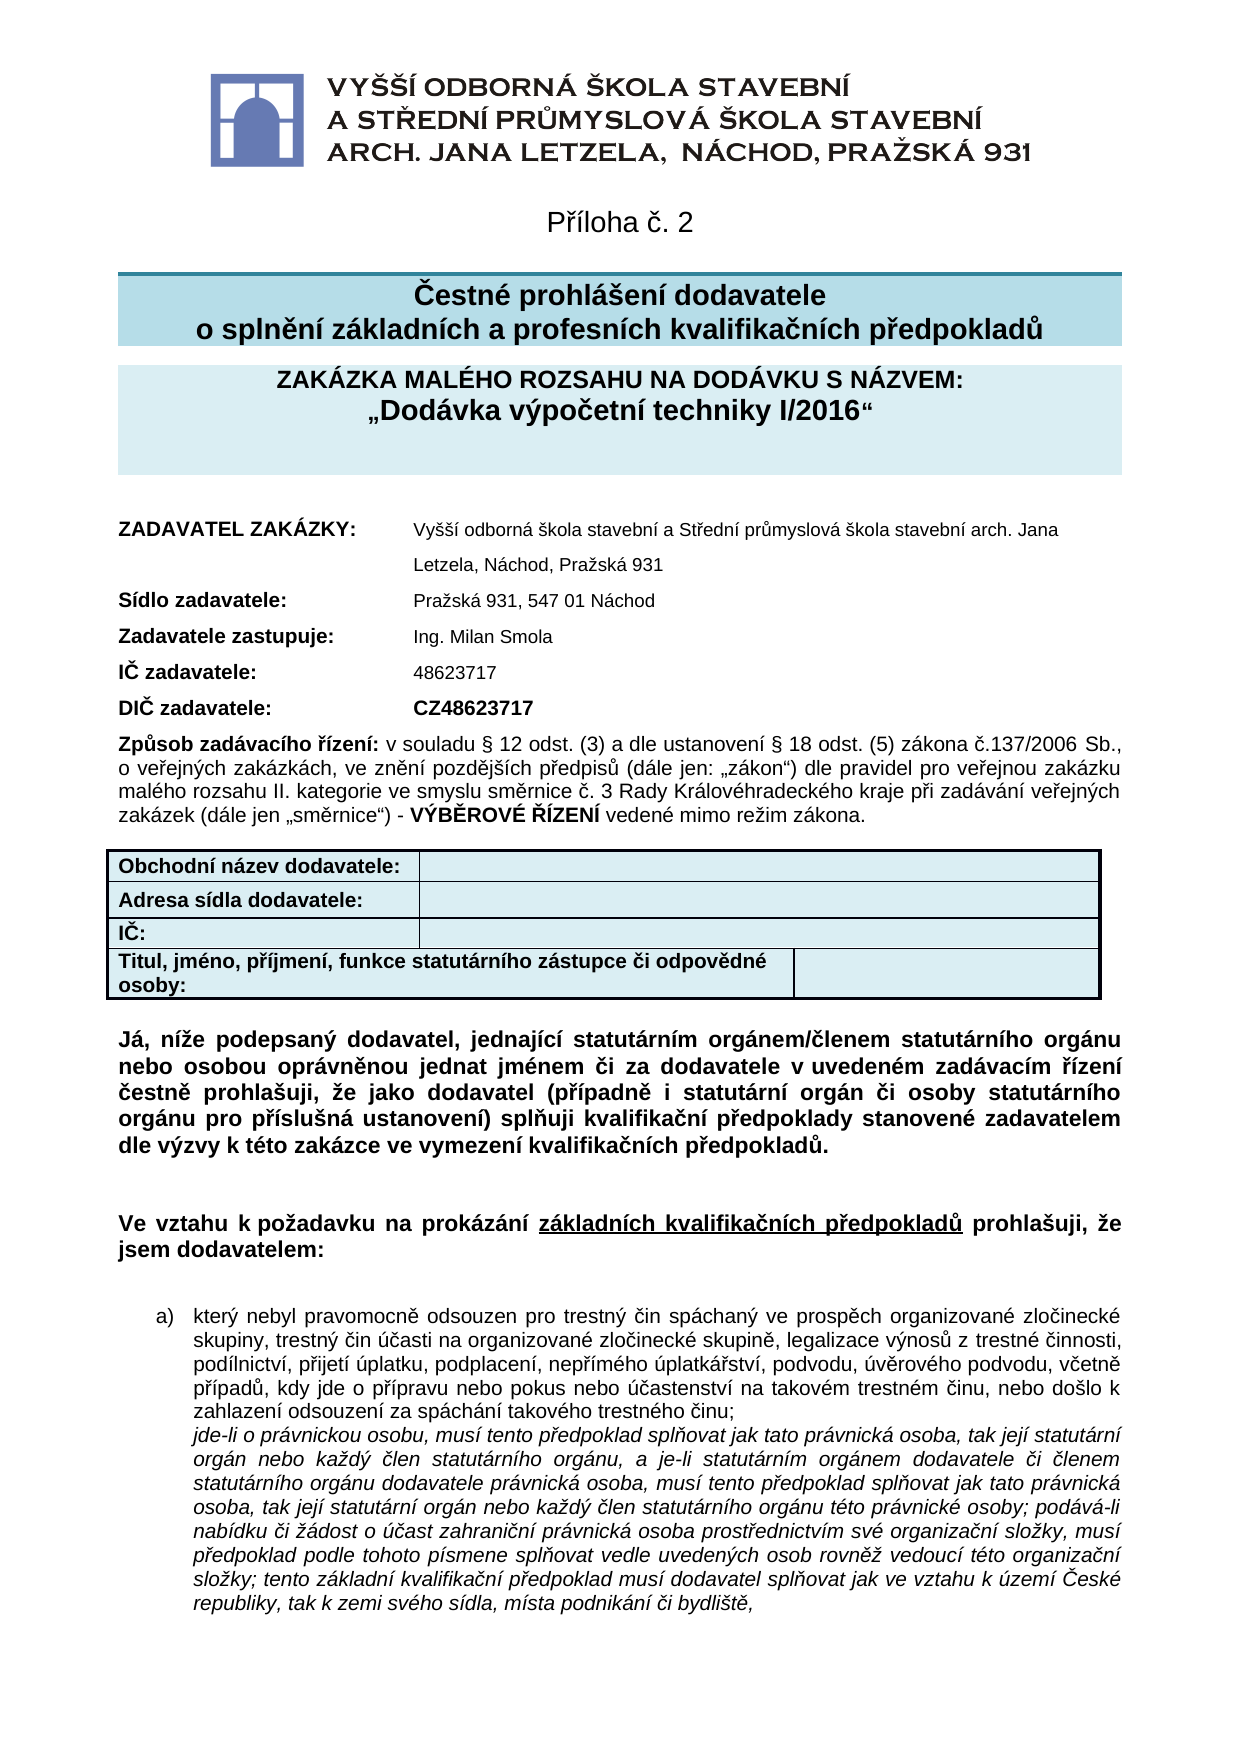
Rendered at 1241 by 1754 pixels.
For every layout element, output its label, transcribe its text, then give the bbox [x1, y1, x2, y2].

text Ve vztahu k požadavku na prokázání základních kvalifikačních předpokladů prohlašuji, že jsem dodavatelem: [118, 1209, 1122, 1262]
text Způsob zadávacího řízení: v souladu § 12 odst. (3) a dle ustanovení § 18 odst. (5) zákona č.137/2006 Sb., o veřejných zakázkách, ve znění pozdějších předpisů (dále jen: „zákon“) dle pravidel pro veřejnou zakázku malého rozsahu II. kategorie ve smyslu směrnice č. 3 Rady Královéhradeckého kraje při zadávání veřejných zakázek (dále jen „směrnice“) - VÝBĚROVÉ ŘÍZENÍ vedené mimo režim zákona. [118, 731, 1122, 827]
text ZADAVATEL ZAKÁZKY: Vyšší odborná škola stavební a Střední průmyslová škola stavební arch. Jana Letzela, Náchod, Pražská 931 [118, 517, 1122, 576]
text Zadavatele zastupuje: Ing. Milan Smola [118, 624, 1122, 648]
table_header [420, 852, 1098, 881]
table_cell [795, 949, 1098, 997]
text IČ zadavatele: 48623717 [118, 659, 1122, 683]
text Sídlo zadavatele: Pražská 931, 547 01 Náchod [118, 588, 1122, 612]
text Čestné prohlášení dodavatele [118, 276, 1122, 312]
list který nebyl pravomocně odsouzen pro trestný čin spáchaný ve prospěch organizované zločinecké skupiny, trestný čin účasti na organizované zločinecké skupině, legalizace výnosů z trestné činnosti, podílnictví, přijetí úplatku, podplacení, nepřímého úplatkářství, podvodu, úvěrového podvodu, včetně případů, kdy jde o přípravu nebo pokus nebo účastenství na takovém trestném činu, nebo došlo k zahlazení odsouzení za spáchání takového trestného činu; [156, 1303, 1122, 1423]
text DIČ zadavatele: CZ48623717 [118, 696, 1122, 719]
table_cell Adresa sídla dodavatele: [109, 882, 419, 917]
text Příloha č. 2 [118, 204, 1122, 238]
table_header Obchodní název dodavatele: [109, 852, 419, 881]
list jde-li o právnickou osobu, musí tento předpoklad splňovat jak tato právnická osoba, tak její statutární orgán nebo každý člen statutárního orgánu, a je-li statutárním orgánem dodavatele či členem statutárního orgánu dodavatele právnická osoba, musí tento předpoklad splňovat jak tato právnická osoba, tak její statutární orgán nebo každý člen statutárního orgánu této právnické osoby; podává-li nabídku či žádost o účast zahraniční právnická osoba prostřednictvím své organizační složky, musí předpoklad podle tohoto písmene splňovat vedle uvedených osob rovněž vedoucí této organizační složky; tento základní kvalifikační předpoklad musí dodavatel splňovat jak ve vztahu k území České republiky, tak k zemi svého sídla, místa podnikání či bydliště, [193, 1423, 1122, 1615]
table_cell IČ: [109, 919, 419, 947]
text „Dodávka výpočetní techniky I/2016“ [118, 393, 1122, 427]
table_cell Titul, jméno, příjmení, funkce statutárního zástupce či odpovědné osoby: [109, 949, 793, 997]
picture [210, 73, 1030, 167]
text Já, níže podepsaný dodavatel, jednající statutárním orgánem/členem statutárního orgánu nebo osobou oprávněnou jednat jménem či za dodavatele v uvedeném zadávacím řízení čestně prohlašuji, že jako dodavatel (případně i statutární orgán či osoby statutárního orgánu pro příslušná ustanovení) splňuji kvalifikační předpoklady stanovené zadavatelem dle výzvy k této zakázce ve vymezení kvalifikačních předpokladů. [118, 1026, 1122, 1158]
table_cell [420, 882, 1098, 917]
text o splnění základních a profesních kvalifikačních předpokladů [118, 312, 1122, 346]
table_cell [420, 919, 1098, 947]
text ZAKÁZKA MALÉHO ROZSAHU NA DODÁVKU S NÁZVEM: [118, 365, 1122, 393]
